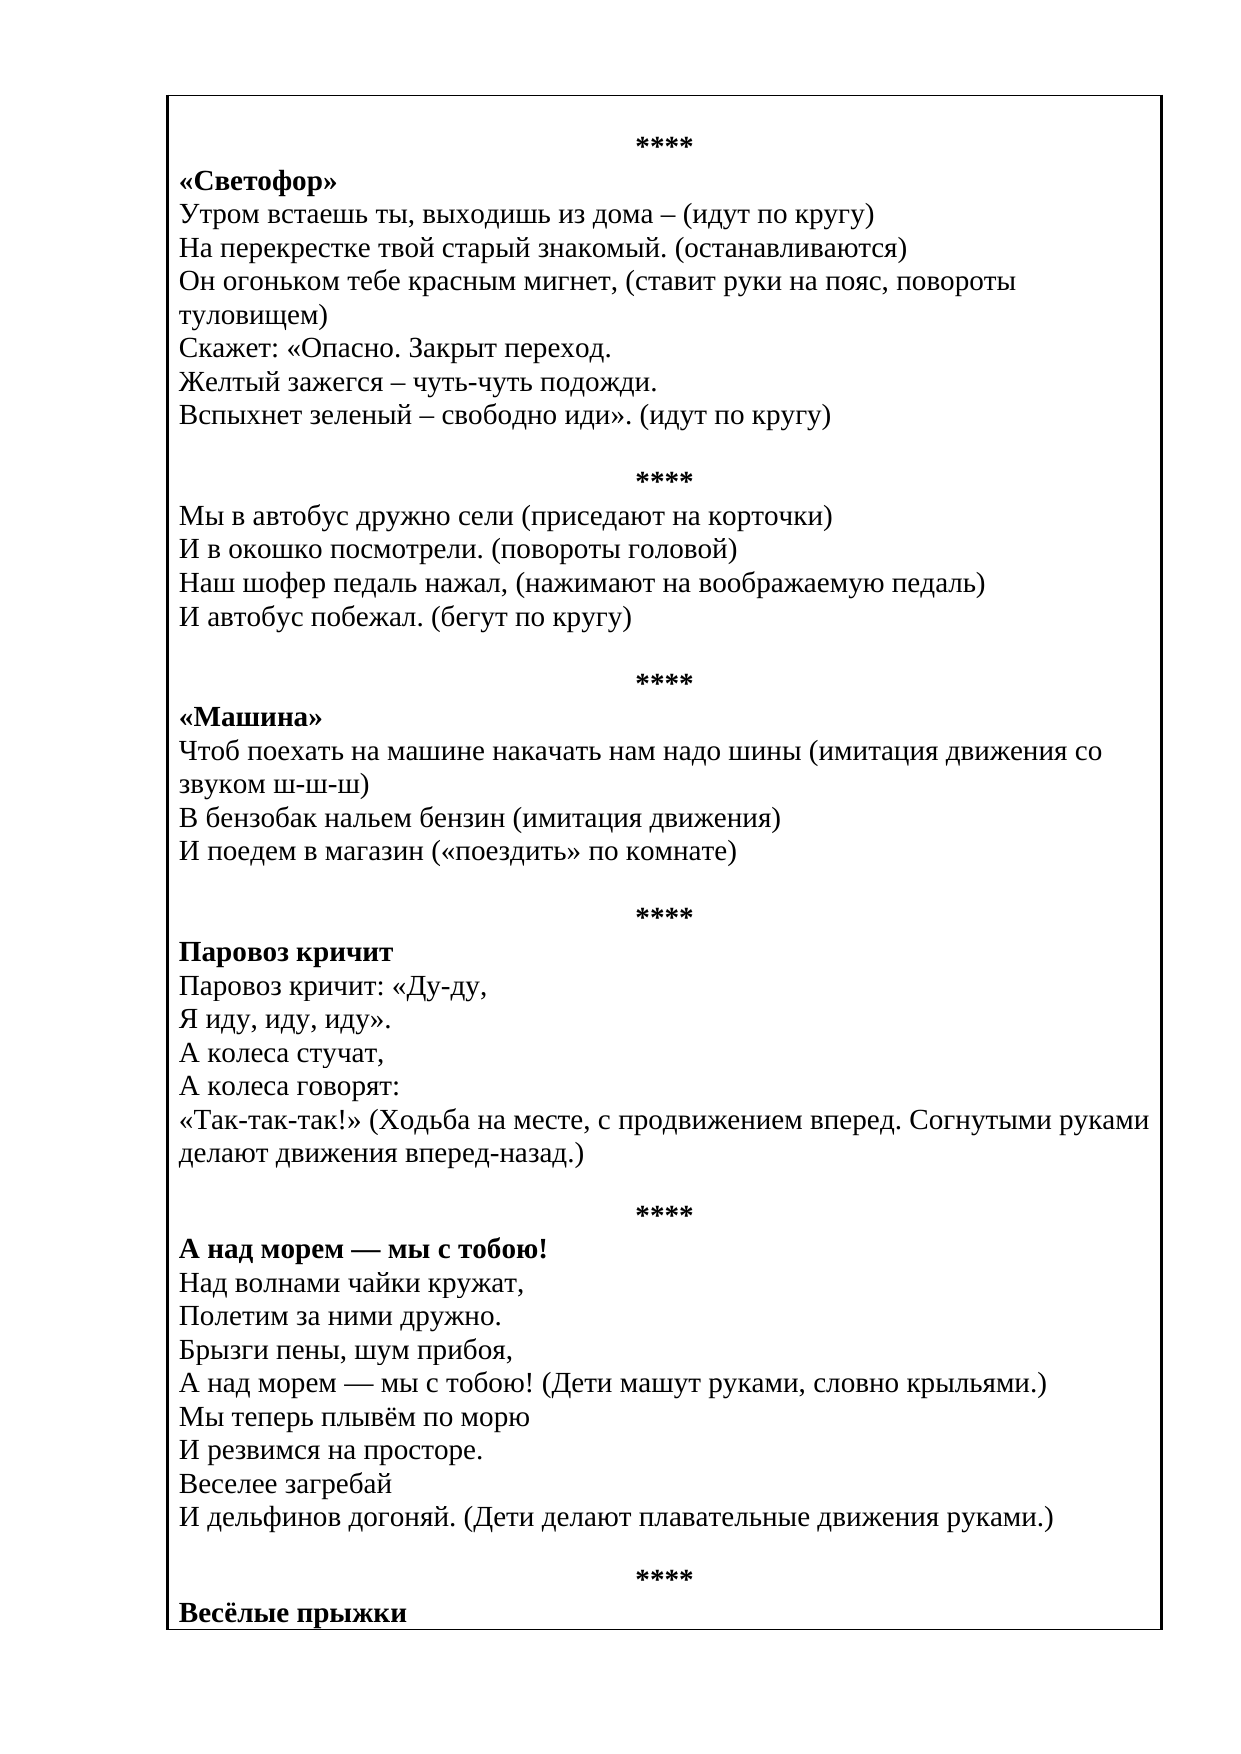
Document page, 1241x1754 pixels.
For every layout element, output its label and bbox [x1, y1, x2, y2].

table_cell [169, 96, 1160, 1629]
